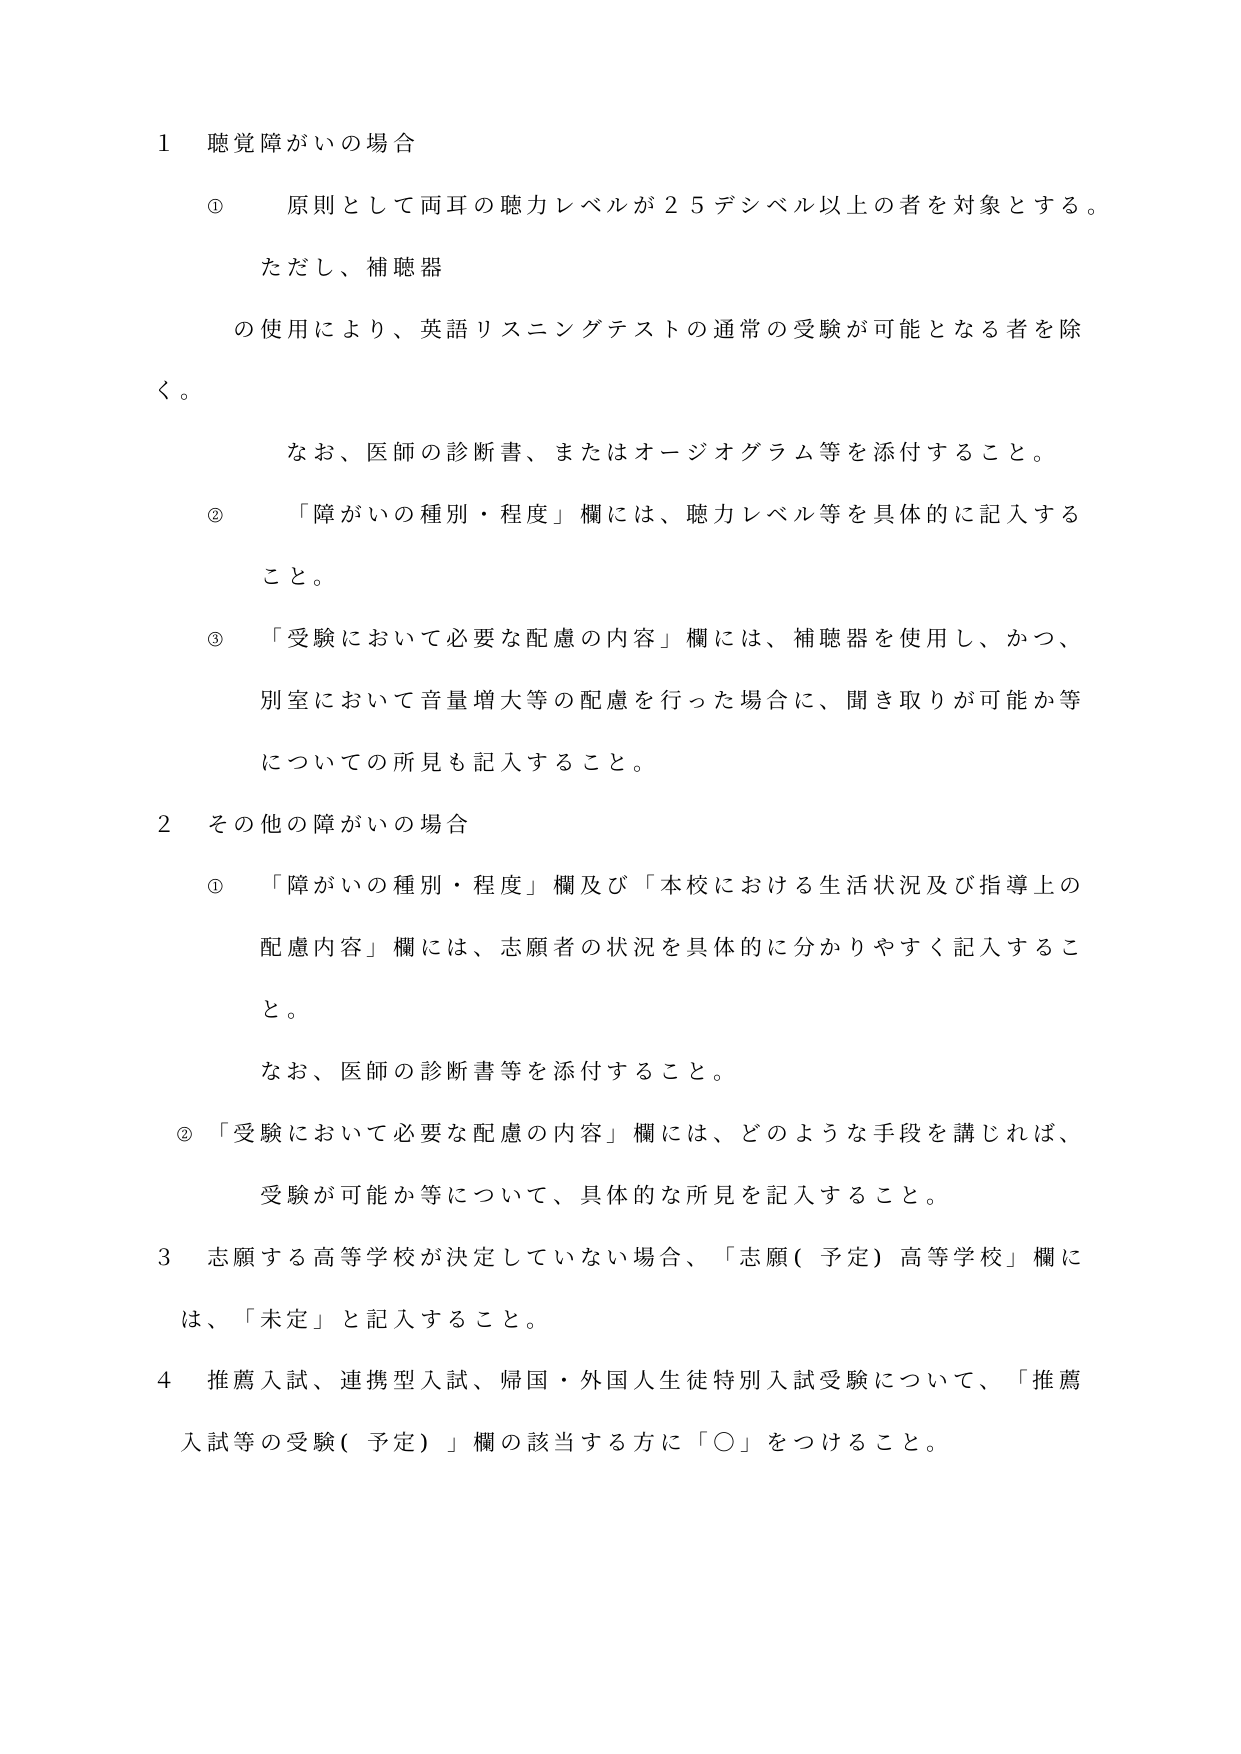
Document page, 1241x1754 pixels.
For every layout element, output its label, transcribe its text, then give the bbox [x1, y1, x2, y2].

text ② 「受験において必要な配慮の内容」欄には、どのような手段を講じれば、受験が可能か等について、具体的な所見を記入すること。 [153, 1101, 1087, 1225]
list 「障がいの種別・程度」欄及び「本校における生活状況及び指導上の配慮内容」欄には、志願者の状況を具体的に分かりやすく記入すること。 [200, 853, 1087, 1039]
text なお、医師の診断書等を添付すること。 [153, 1039, 1087, 1101]
list 原則として両耳の聴力レベルが２５デシベル以上の者を対象とする。ただし、補聴器 [196, 173, 1087, 297]
text なお、医師の診断書、またはオージオグラム等を添付すること。 [153, 420, 1087, 482]
list 「障がいの種別・程度」欄には、聴力レベル等を具体的に記入すること。 [196, 482, 1087, 606]
text ３ 志願する高等学校が決定していない場合、「志願(予定)高等学校」欄には、「未定」と記入すること。 [153, 1225, 1087, 1348]
text ２ その他の障がいの場合 [153, 792, 1087, 853]
text １ 聴覚障がいの場合 [153, 111, 1087, 173]
text の使用により、英語リスニングテストの通常の受験が可能となる者を除く。 [153, 297, 1087, 420]
text ４ 推薦入試、連携型入試、帰国・外国人生徒特別入試受験について、「推薦入試等の受験(予定)」欄の該当する方に「○」をつけること。 [153, 1348, 1087, 1472]
list 「受験において必要な配慮の内容」欄には、補聴器を使用し、かつ、別室において音量増大等の配慮を行った場合に、聞き取りが可能か等についての所見も記入すること。 [196, 606, 1087, 792]
